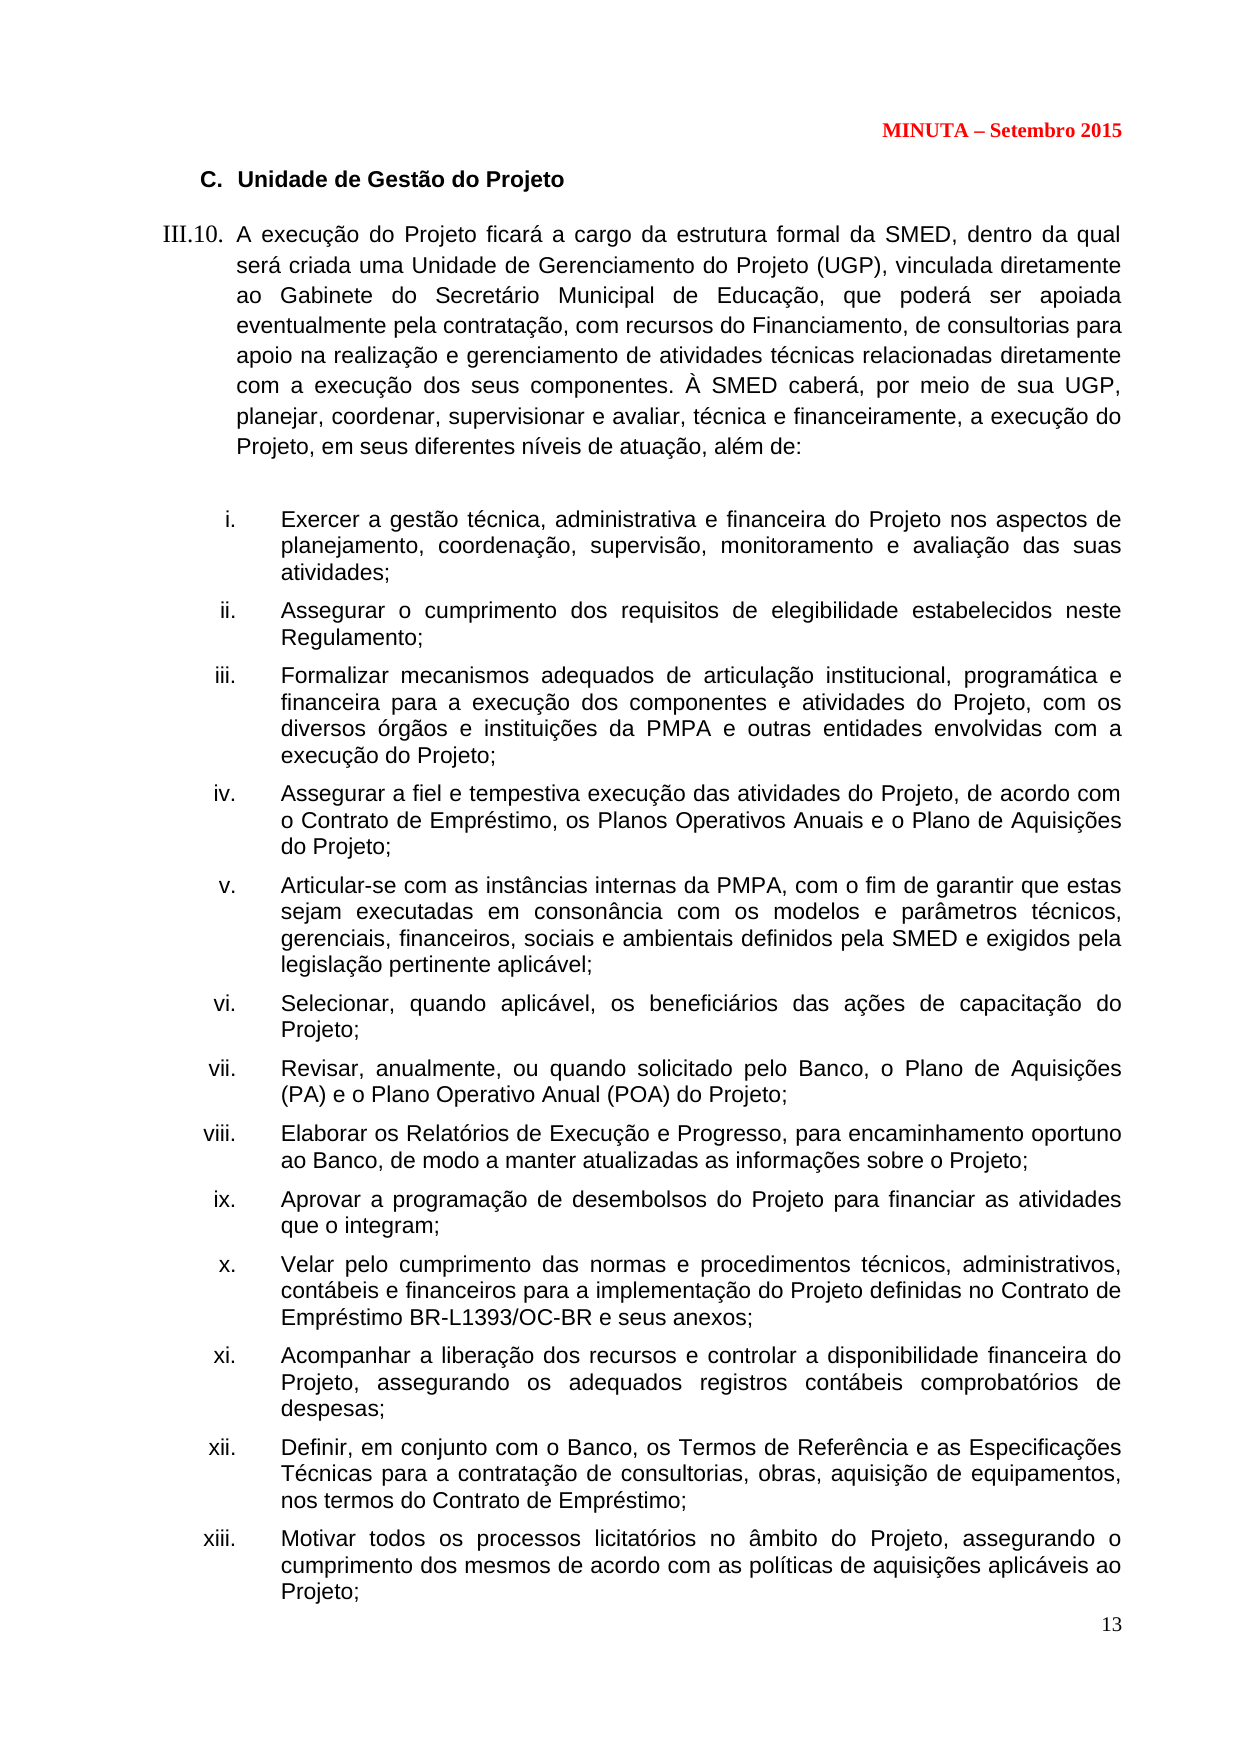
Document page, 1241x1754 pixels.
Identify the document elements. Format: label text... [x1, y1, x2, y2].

list Acompanhar a liberação dos recursos e controlar a disponibilidade financeira do Projeto, assegurando os adequados registros contábeis comprobatórios de despesas; [236, 1342, 1122, 1421]
list Articular-se com as instâncias internas da PMPA, com o fim de garantir que estas sejam executadas em consonância com os modelos e parâmetros técnicos, gerenciais, financeiros, sociais e ambientais definidos pela SMED e exigidos pela legislação pertinente aplicável; [236, 872, 1122, 977]
list Revisar, anualmente, ou quando solicitado pelo Banco, o Plano de Aquisições (PA) e o Plano Operativo Anual (POA) do Projeto; [236, 1055, 1122, 1108]
list Motivar todos os processos licitatórios no âmbito do Projeto, assegurando o cumprimento dos mesmos de acordo com as políticas de aquisições aplicáveis ao Projeto; [236, 1525, 1122, 1604]
list Formalizar mecanismos adequados de articulação institucional, programática e financeira para a execução dos componentes e atividades do Projeto, com os diversos órgãos e instituições da PMPA e outras entidades envolvidas com a execução do Projeto; [236, 662, 1122, 768]
list Definir, em conjunto com o Banco, os Termos de Referência e as Especificações Técnicas para a contratação de consultorias, obras, aquisição de equipamentos, nos termos do Contrato de Empréstimo; [236, 1434, 1122, 1513]
list Assegurar o cumprimento dos requisitos de elegibilidade estabelecidos neste Regulamento; [236, 597, 1122, 650]
list Assegurar a fiel e tempestiva execução das atividades do Projeto, de acordo com o Contrato de Empréstimo, os Planos Operativos Anuais e o Plano de Aquisições do Projeto; [236, 780, 1122, 859]
list Exercer a gestão técnica, administrativa e financeira do Projeto nos aspectos de planejamento, coordenação, supervisão, monitoramento e avaliação das suas atividades; [236, 506, 1122, 585]
list Aprovar a programação de desembolsos do Projeto para financiar as atividades que o integram; [236, 1186, 1122, 1238]
list Velar pelo cumprimento das normas e procedimentos técnicos, administrativos, contábeis e financeiros para a implementação do Projeto definidas no Contrato de Empréstimo BR-L1393/OC-BR e seus anexos; [236, 1251, 1122, 1330]
list Selecionar, quando aplicável, os beneficiários das ações de capacitação do Projeto; [236, 990, 1122, 1043]
list Elaborar os Relatórios de Execução e Progresso, para encaminhamento oportuno ao Banco, de modo a manter atualizadas as informações sobre o Projeto; [236, 1120, 1122, 1173]
list Unidade de Gestão do Projeto [200, 166, 1122, 193]
list A execução do Projeto ficará a cargo da estrutura formal da SMED, dentro da qual será criada uma Unidade de Gerenciamento do Projeto (UGP), vinculada diretamente ao Gabinete do Secretário Municipal de Educação, que poderá ser apoiada eventualmente pela contratação, com recursos do Financiamento, de consultorias para apoio na realização e gerenciamento de atividades técnicas relacionadas diretamente com a execução dos seus componentes. À SMED caberá, por meio de sua UGP, planejar, coordenar, supervisionar e avaliar, técnica e financeiramente, a execução do Projeto, em seus diferentes níveis de atuação, além de: [162, 219, 1122, 459]
